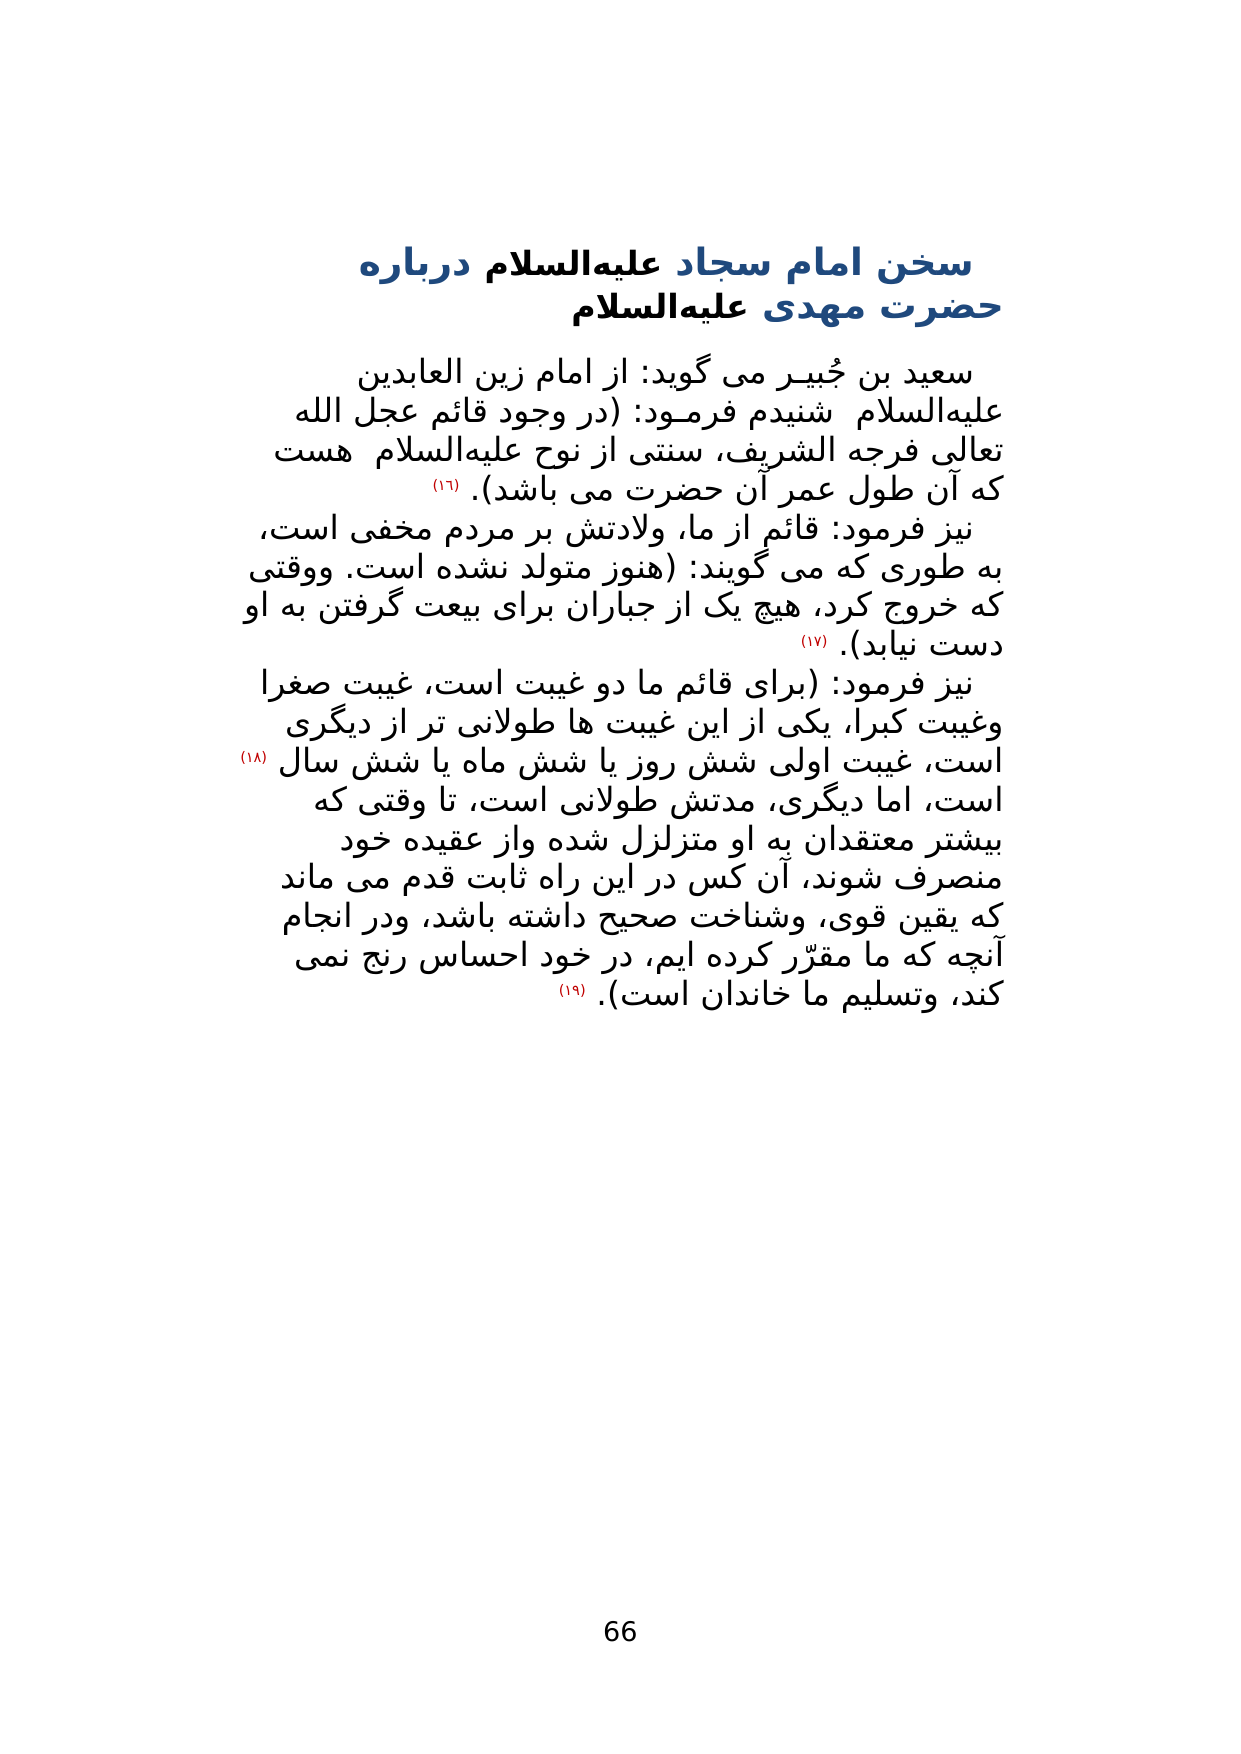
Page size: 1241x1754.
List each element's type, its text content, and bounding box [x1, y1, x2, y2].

subtitle سخن امام سجاد عليه‌السلام درباره حضرت مهدى عليه‌السلام [236, 241, 1004, 328]
text نيز فرمود: (براى قائم ما دو غيبت است، غيبت صغرا وغيبت کبرا، يکى از اين غيبت ها طولانى تر از ديگرى است، غيبت اولى شش روز يا شش ماه يا شش سال (١٨) است، اما ديگرى، مدتش طولانى است، تا وقتى که بيشتر معتقدان به او متزلزل شده واز عقيده خود منصرف شوند، آن کس در اين راه ثابت قدم مى ماند که يقين قوى، وشناخت صحيح داشته باشد، ودر انجام آنچه که ما مقرّر کرده ايم، در خود احساس رنج نمى کند، وتسليم ما خاندان است). (١٩) [236, 664, 1004, 1013]
text نيز فرمود: قائم از ما، ولادتش بر مردم مخفى است، به طورى که مى گويند: (هنوز متولد نشده است. ووقتى که خروج کرد، هيچ يک از جباران براى بيعت گرفتن به او دست نيابد). (١٧) [236, 508, 1004, 664]
text سعيد بن جُبيـر مى گويد: از امام زين العابدين عليه‌السلام شنيدم فرمـود: (در وجود قائم عجل الله تعالى فرجه الشريف، سنتى از نوح عليه‌السلام هست که آن طول عمر آن حضرت مى باشد). (١٦) [236, 353, 1004, 508]
